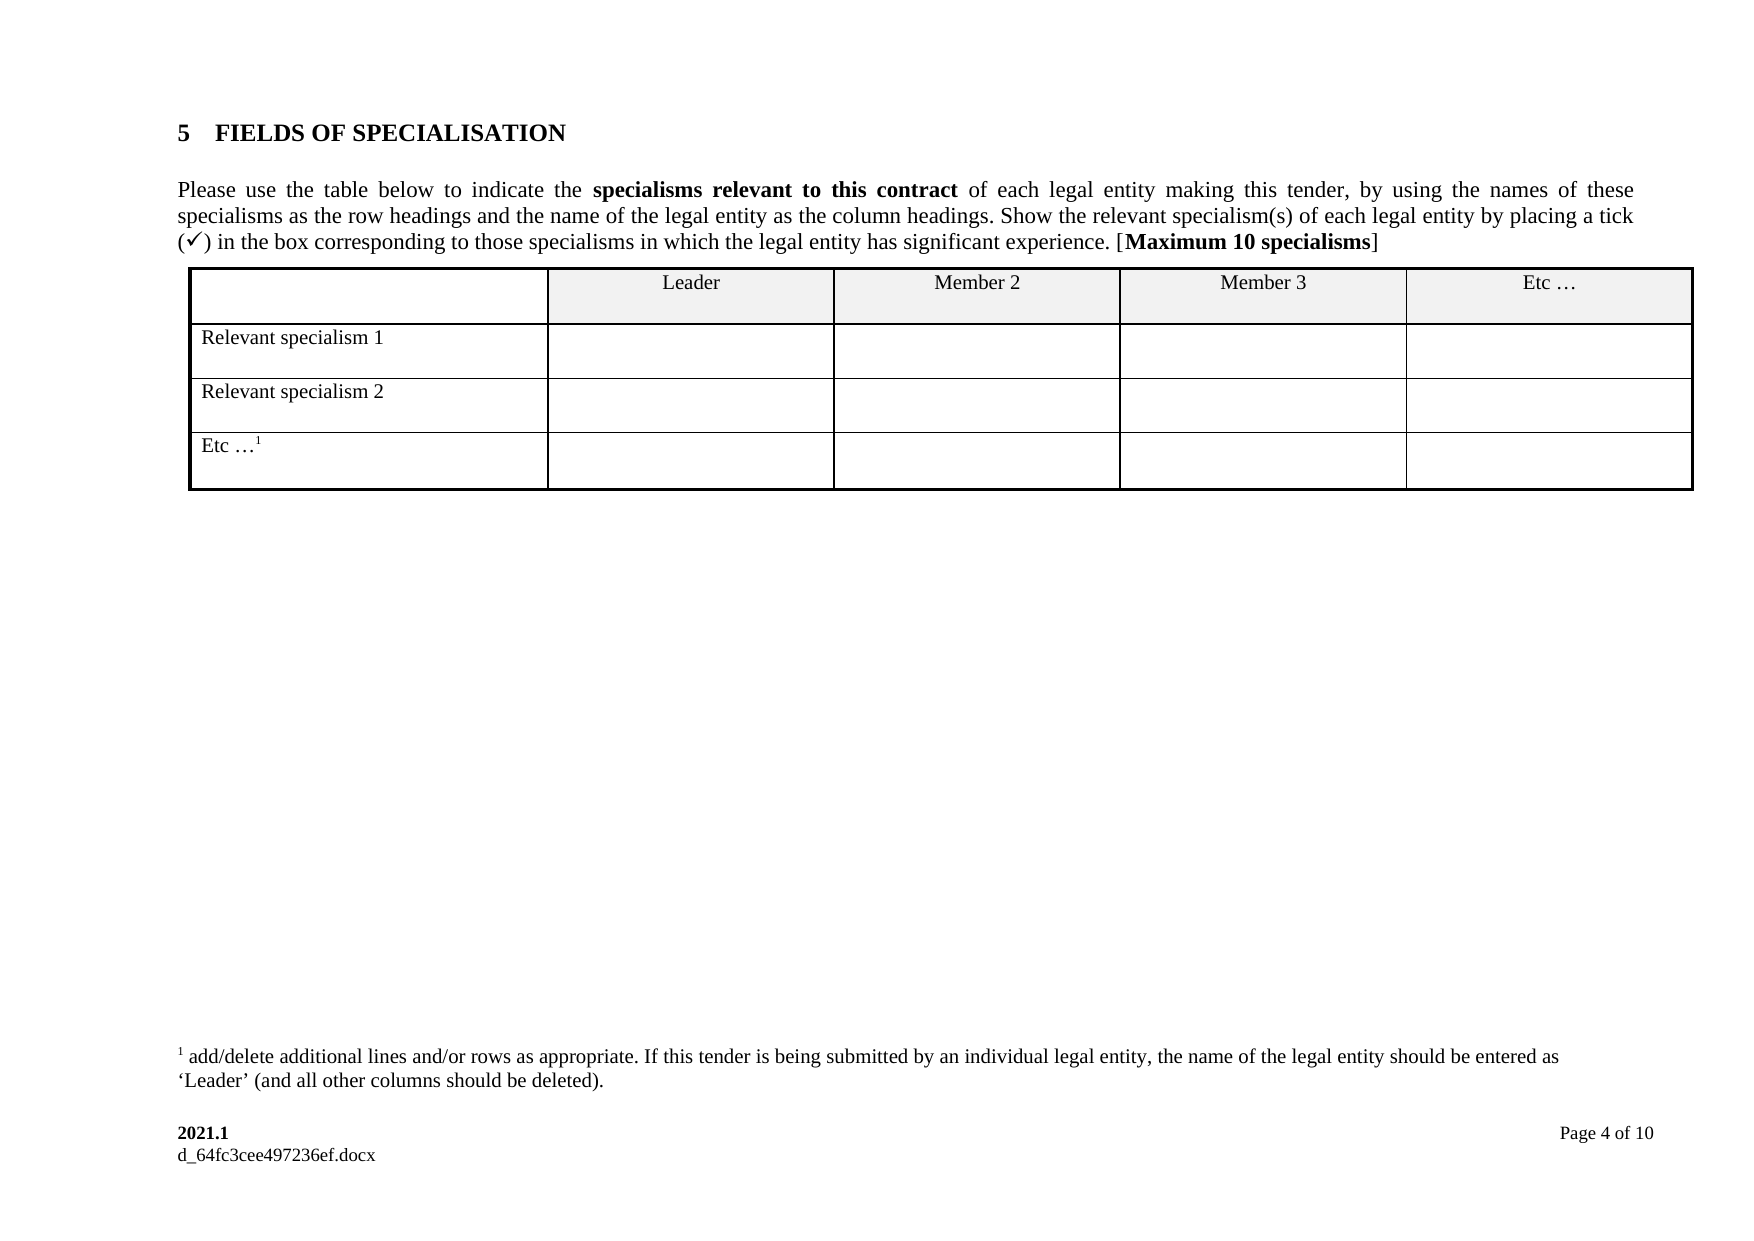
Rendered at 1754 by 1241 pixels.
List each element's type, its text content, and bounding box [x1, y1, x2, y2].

table_cell [1121, 325, 1406, 377]
table_header Member 2 [835, 270, 1119, 323]
table_cell [835, 379, 1119, 432]
table_cell [1121, 433, 1406, 488]
table_header Leader [549, 270, 833, 323]
table_cell [549, 379, 833, 432]
table_cell [835, 325, 1119, 377]
table_cell [835, 433, 1119, 488]
table_header [192, 270, 547, 323]
table_cell [1121, 379, 1406, 432]
table_cell [1407, 433, 1691, 488]
table_cell Etc … [192, 433, 547, 488]
table_header Etc … [1407, 270, 1691, 323]
table_cell [1407, 379, 1691, 432]
text 5 FIELDS OF SPECIALISATION [177, 118, 1636, 147]
table_cell Relevant specialism 2 [192, 379, 547, 432]
table_cell [549, 433, 833, 488]
table_header Member 3 [1121, 270, 1406, 323]
table_cell Relevant specialism 1 [192, 325, 547, 377]
table_cell [1407, 325, 1691, 377]
table_cell [549, 325, 833, 377]
text Please use the table below to indicate the specialisms relevant to this contract of each legal entity making this tender, by using the names of these specialisms as the row headings and the name of the legal entity as the column headings. Show the relevant specialism(s) of each legal entity by placing a tick () in the box corresponding to those specialisms in which the legal entity has significant experience. [Maximum 10 specialisms] [177, 176, 1636, 255]
